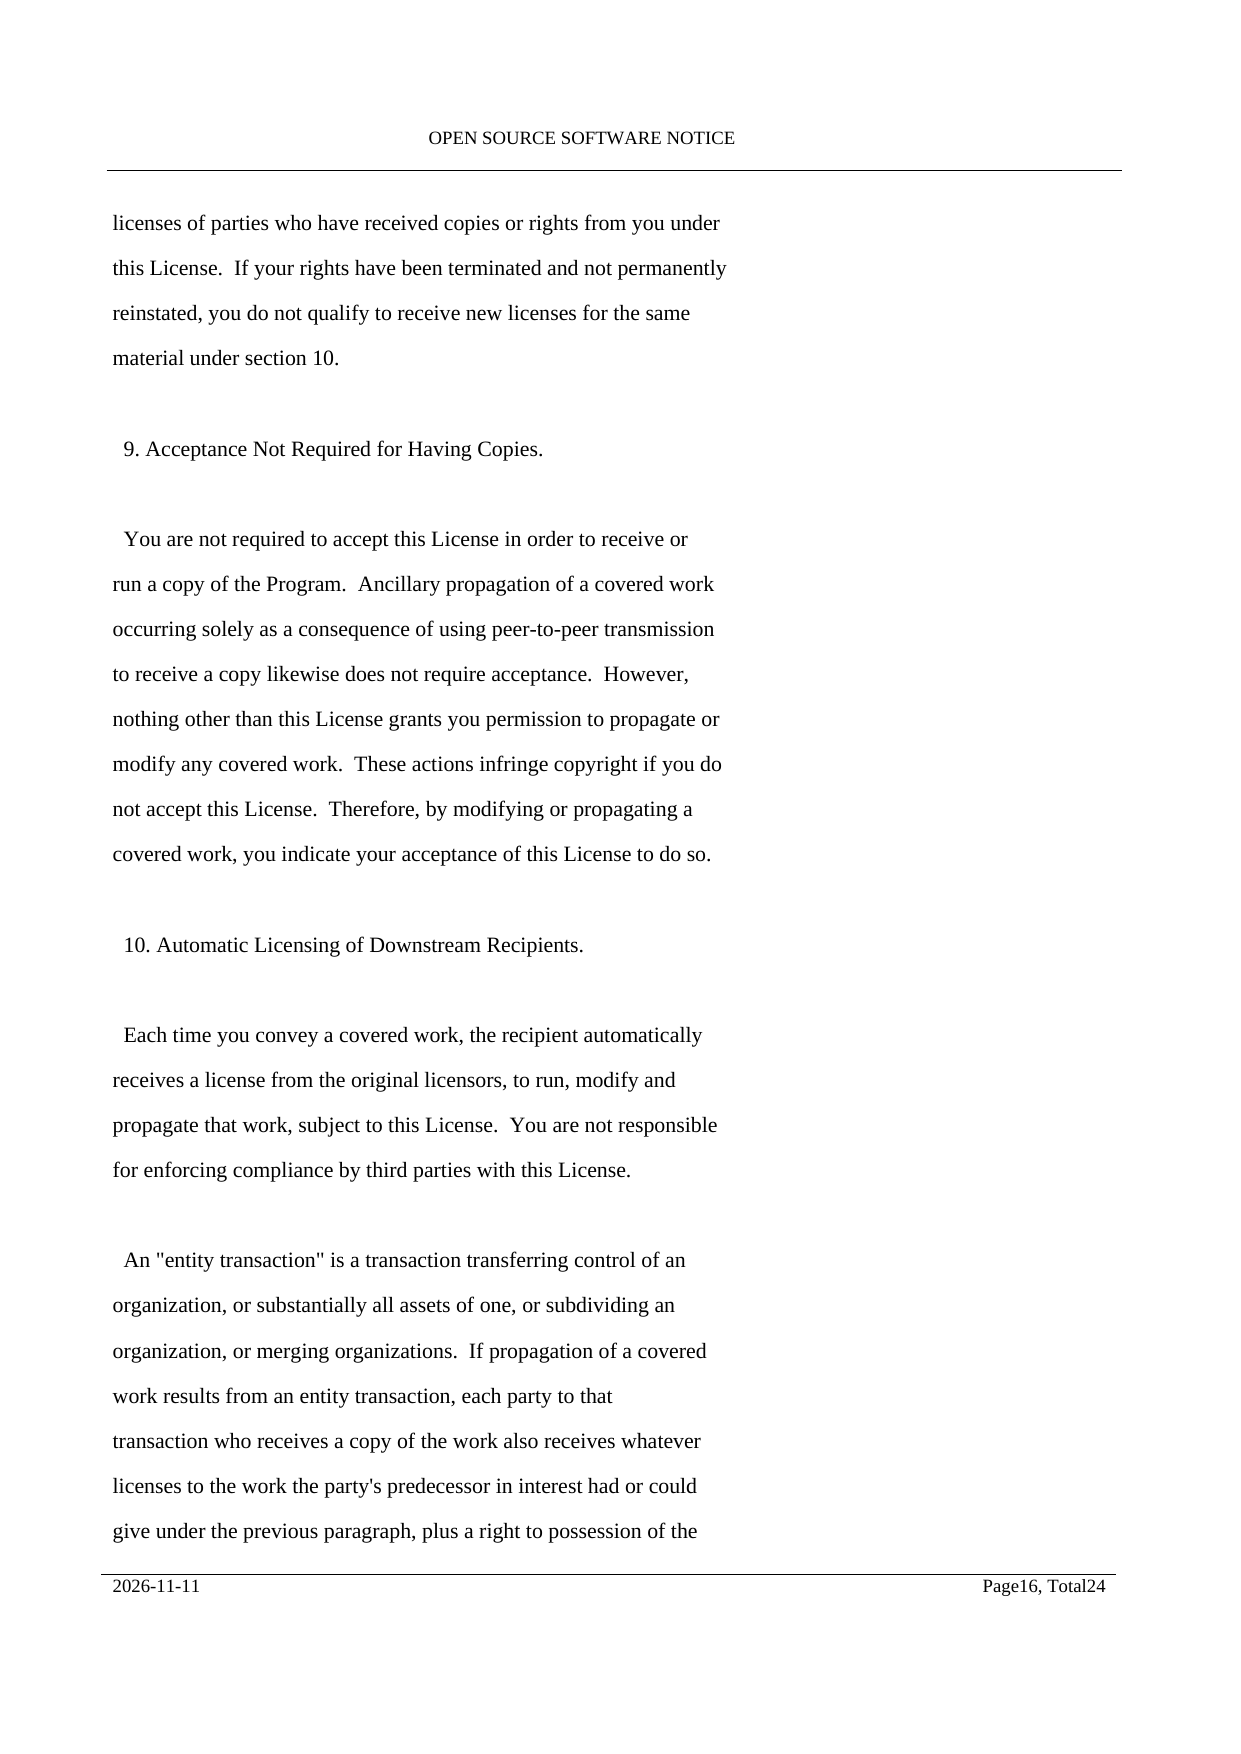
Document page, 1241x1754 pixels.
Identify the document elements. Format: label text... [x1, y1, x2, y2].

text occurring solely as a consequence of using peer-to-peer transmission [112, 612, 1128, 645]
text work results from an entity transaction, each party to that [112, 1379, 1128, 1412]
text this License. If your rights have been terminated and not permanently [112, 251, 1128, 284]
text reinstated, you do not qualify to receive new licenses for the same [112, 297, 1128, 329]
text organization, or substantially all assets of one, or subdividing an [112, 1289, 1128, 1321]
text An "entity transaction" is a transaction transferring control of an [112, 1244, 1128, 1276]
text not accept this License. Therefore, by modifying or propagating a [112, 793, 1128, 825]
text Each time you convey a covered work, the recipient automatically [112, 1018, 1128, 1051]
text licenses of parties who have received copies or rights from you under [112, 206, 1128, 239]
text modify any covered work. These actions infringe copyright if you do [112, 748, 1128, 780]
text material under section 10. [112, 342, 1128, 374]
text receives a license from the original licensors, to run, modify and [112, 1063, 1128, 1096]
text to receive a copy likewise does not require acceptance. However, [112, 657, 1128, 690]
text covered work, you indicate your acceptance of this License to do so. [112, 838, 1128, 870]
text You are not required to accept this License in order to receive or [112, 522, 1128, 554]
text 10. Automatic Licensing of Downstream Recipients. [112, 928, 1128, 961]
text transaction who receives a copy of the work also receives whatever [112, 1424, 1128, 1457]
text for enforcing compliance by third parties with this License. [112, 1153, 1128, 1186]
text licenses to the work the party's predecessor in interest had or could [112, 1469, 1128, 1502]
text run a copy of the Program. Ancillary propagation of a covered work [112, 567, 1128, 600]
text nothing other than this License grants you permission to propagate or [112, 702, 1128, 735]
text 9. Acceptance Not Required for Having Copies. [112, 432, 1128, 464]
text give under the previous paragraph, plus a right to possession of the [112, 1514, 1128, 1547]
text organization, or merging organizations. If propagation of a covered [112, 1334, 1128, 1366]
text propagate that work, subject to this License. You are not responsible [112, 1108, 1128, 1141]
